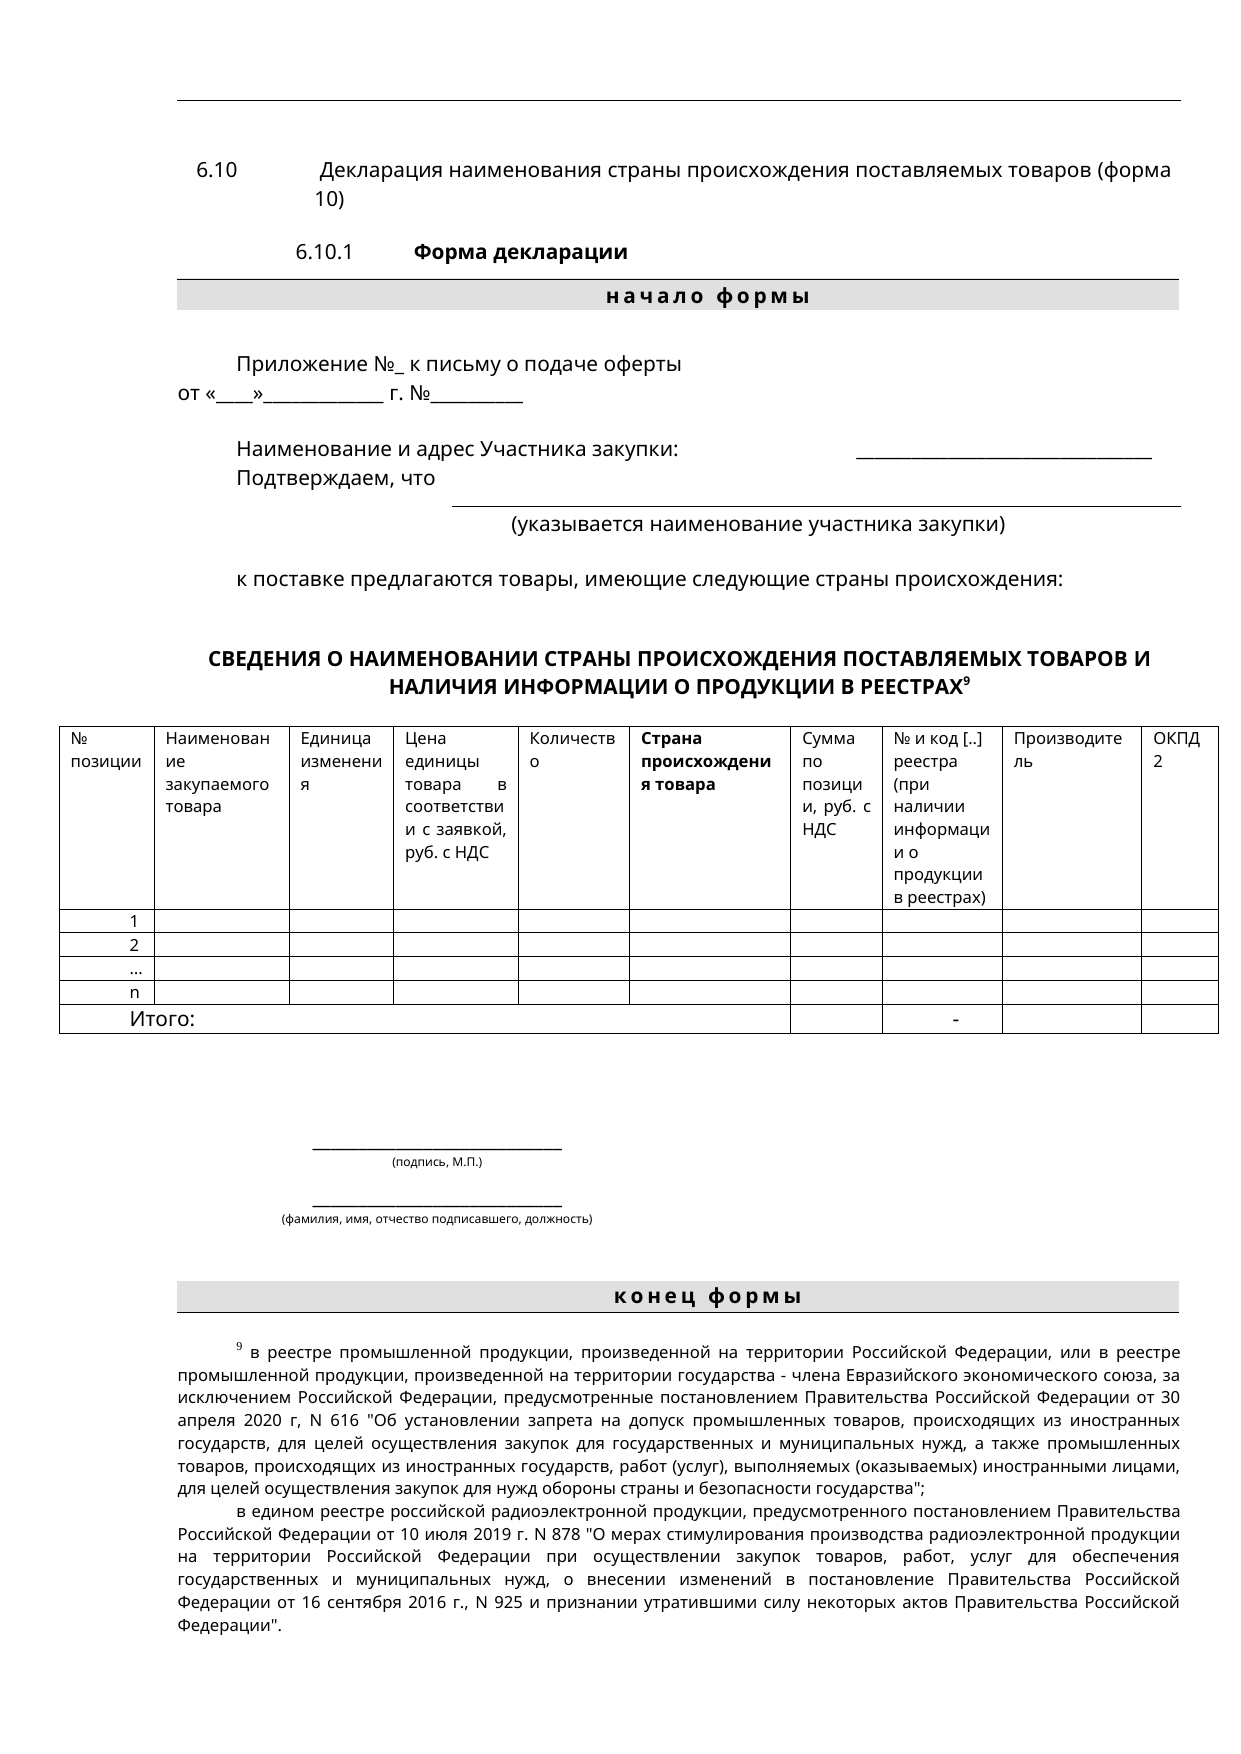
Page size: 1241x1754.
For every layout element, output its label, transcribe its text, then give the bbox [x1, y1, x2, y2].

table_cell [155, 981, 289, 1003]
table_cell n [60, 981, 154, 1003]
table_cell [883, 933, 1002, 956]
table_header № позиции [60, 727, 154, 908]
table_cell 1 [60, 910, 154, 932]
table_cell [394, 933, 518, 956]
table_cell [1142, 981, 1218, 1003]
table_header № и код [..] реестра (при наличии информации о продукции в реестрах) [883, 727, 1002, 908]
table_cell [394, 981, 518, 1003]
text (фамилия, имя, отчество подписавшего, должность) [177, 1210, 638, 1239]
text ___________________________ [177, 1182, 638, 1210]
text Подтверждаем, что [177, 463, 1181, 491]
table_cell [519, 933, 629, 956]
table_cell [1003, 910, 1141, 932]
table_cell [1003, 981, 1141, 1003]
table_cell 2 [60, 933, 154, 956]
text (указывается наименование участника закупки) [452, 507, 1181, 537]
text (подпись, М.П.) [177, 1153, 638, 1182]
table_cell - [883, 1005, 1002, 1033]
table_cell [883, 957, 1002, 980]
table_cell … [60, 957, 154, 980]
table_header Сумма по позиции, руб. с НДС [791, 727, 882, 908]
table_cell [1003, 957, 1141, 980]
table_cell [1003, 933, 1141, 956]
text Сведения о наименовании страны происхождения поставляемых товаров и наличия информации о продукции в реестрах [177, 644, 1181, 701]
table_cell [290, 910, 393, 932]
text конец формы [177, 1281, 1179, 1312]
table_header Количество [519, 727, 629, 908]
table_cell [1142, 933, 1218, 956]
table_header Наименование закупаемого товара [155, 727, 289, 908]
table_cell [791, 1005, 882, 1033]
text начало формы [177, 280, 1179, 310]
table_cell [791, 910, 882, 932]
table_cell [791, 981, 882, 1003]
table_cell [1003, 1005, 1141, 1033]
table_cell [1142, 957, 1218, 980]
table_cell [630, 910, 790, 932]
table_header ОКПД2 [1142, 727, 1218, 908]
text Приложение №_ к письму о подаче оферты от «____»_____________ г. №__________ [177, 349, 1181, 406]
table_cell [290, 933, 393, 956]
subtitle Декларация наименования страны происхождения поставляемых товаров (форма 10) [196, 156, 1181, 212]
table_cell [630, 957, 790, 980]
table_cell Итого: [60, 1005, 790, 1033]
text Наименование и адрес Участника закупки: ________________________________ [177, 434, 1181, 463]
table_cell [394, 910, 518, 932]
table_header Цена единицы товара в соответствии с заявкой, руб. с НДС [394, 727, 518, 908]
table_cell [519, 957, 629, 980]
table_header Производитель [1003, 727, 1141, 908]
list Форма декларации [295, 237, 1181, 266]
table_cell [791, 957, 882, 980]
table_cell [519, 910, 629, 932]
table_cell [630, 981, 790, 1003]
table_cell [290, 957, 393, 980]
text к поставке предлагаются товары, имеющие следующие страны происхождения: [177, 564, 1181, 592]
table_cell [791, 933, 882, 956]
table_cell [519, 981, 629, 1003]
table_cell [1142, 1005, 1218, 1033]
table_cell [290, 981, 393, 1003]
table_cell [883, 981, 1002, 1003]
table_cell [883, 910, 1002, 932]
table_cell [155, 933, 289, 956]
table_header Единица изменения [290, 727, 393, 908]
table_cell [630, 933, 790, 956]
table_cell [1142, 910, 1218, 932]
table_cell [155, 910, 289, 932]
table_cell [394, 957, 518, 980]
text ___________________________ [177, 1125, 638, 1153]
table_cell [155, 957, 289, 980]
table_header Страна происхождения товара [630, 727, 790, 908]
